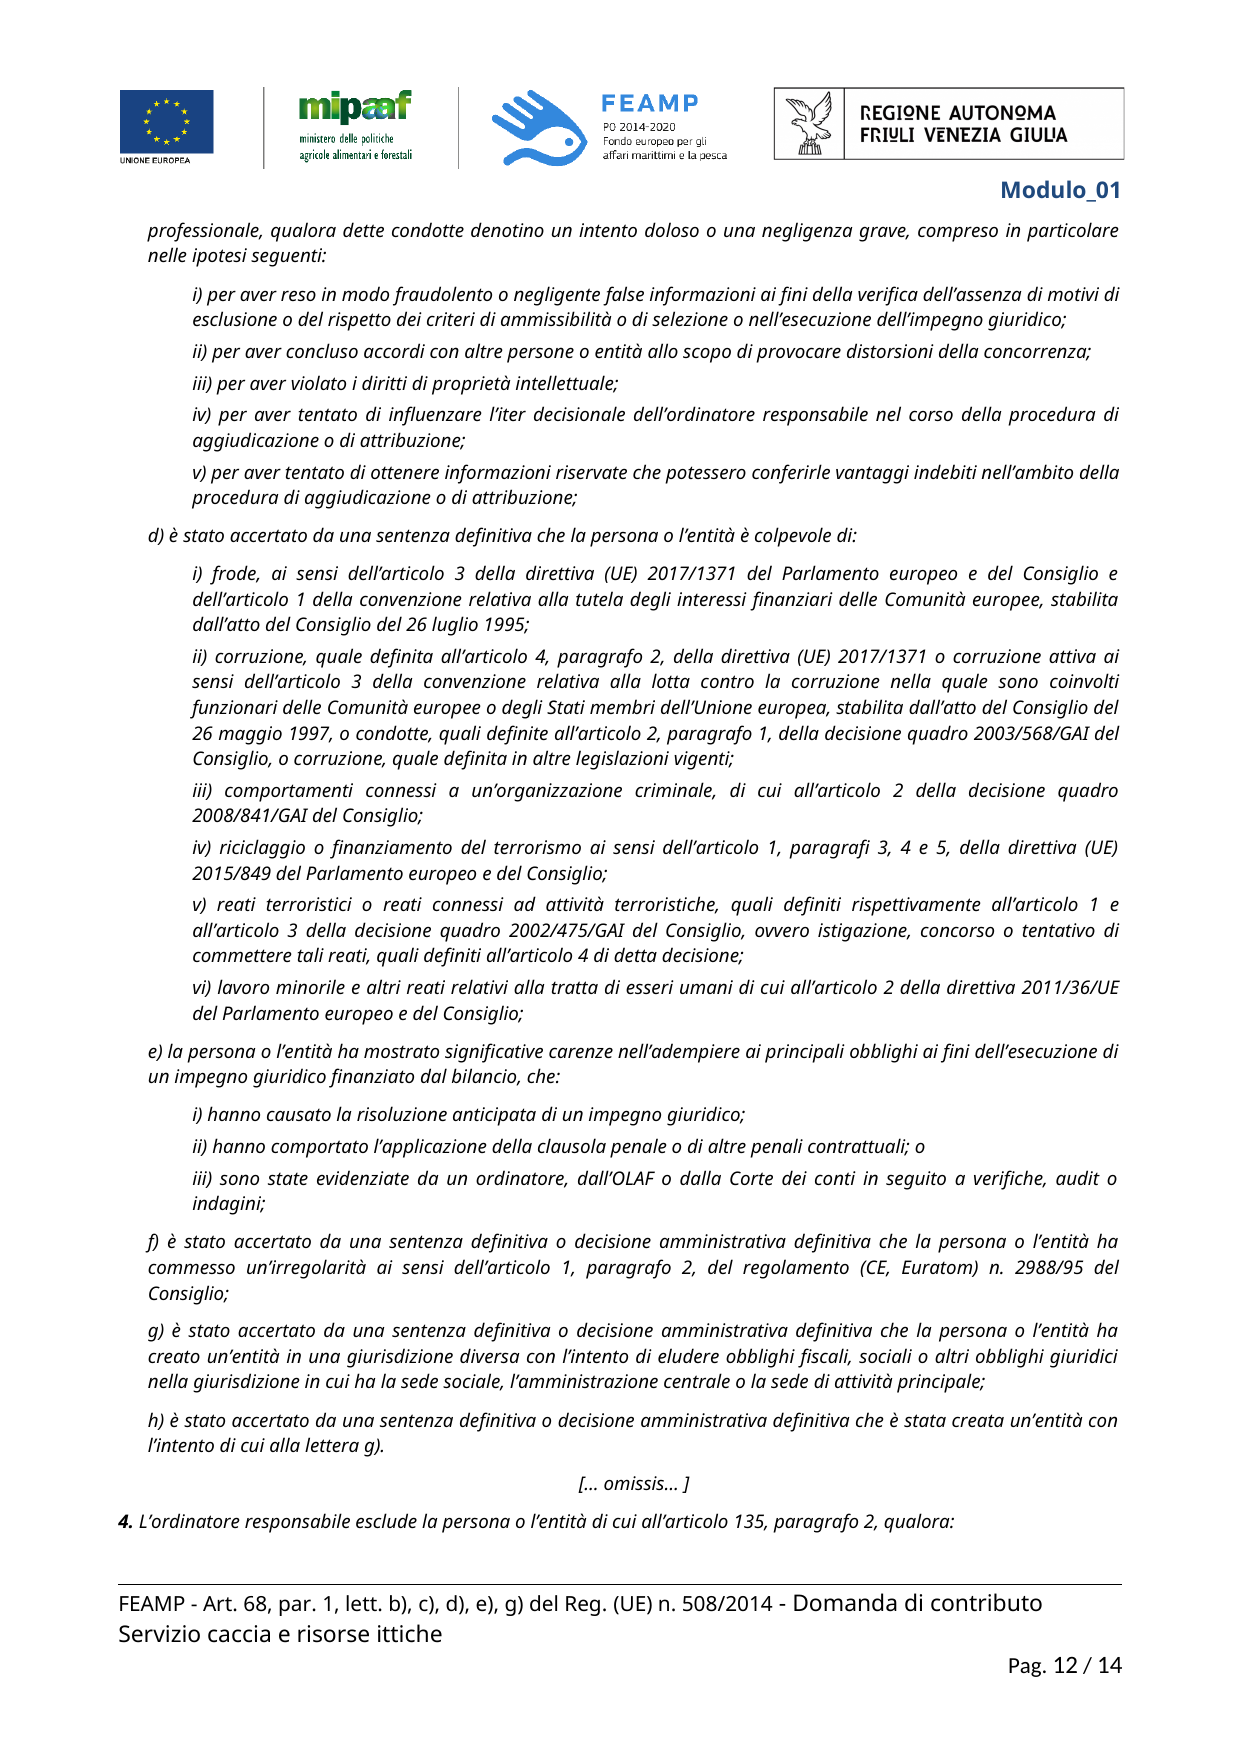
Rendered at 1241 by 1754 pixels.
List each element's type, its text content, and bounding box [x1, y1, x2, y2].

text v) per aver tentato di ottenere informazioni riservate che potessero conferirle vantaggi indebiti nell’ambito della procedura di aggiudicazione o di attribuzione; [192, 459, 1122, 510]
text [… omissis… ] [148, 1470, 1122, 1496]
text ii) hanno comportato l’applicazione della clausola penale o di altre penali contrattuali; o [192, 1133, 1122, 1159]
text iii) comportamenti connessi a un’organizzazione criminale, di cui all’articolo 2 della decisione quadro 2008/841/GAI del Consiglio; [192, 777, 1122, 828]
text 4. L’ordinatore responsabile esclude la persona o l’entità di cui all’articolo 135, paragrafo 2, qualora: [118, 1508, 1122, 1534]
picture [79, 53, 762, 190]
text f) è stato accertato da una sentenza definitiva o decisione amministrativa definitiva che la persona o l’entità ha commesso un’irregolarità ai sensi dell’articolo 1, paragrafo 2, del regolamento (CE, Euratom) n. 2988/95 del Consiglio; [148, 1229, 1122, 1305]
text vi) lavoro minorile e altri reati relativi alla tratta di esseri umani di cui all’articolo 2 della direttiva 2011/36/UE del Parlamento europeo e del Consiglio; [192, 974, 1122, 1026]
text iii) per aver violato i diritti di proprietà intellettuale; [192, 370, 1122, 395]
text ii) per aver concluso accordi con altre persone o entità allo scopo di provocare distorsioni della concorrenza; [192, 338, 1122, 364]
text iv) per aver tentato di influenzare l’iter decisionale dell’ordinatore responsabile nel corso della procedura di aggiudicazione o di attribuzione; [192, 402, 1122, 453]
text i) hanno causato la risoluzione anticipata di un impegno giuridico; [192, 1102, 1122, 1127]
text iii) sono state evidenziate da un ordinatore, dall’OLAF o dalla Corte dei conti in seguito a verifiche, audit o indagini; [192, 1165, 1122, 1216]
text ii) corruzione, quale definita all’articolo 4, paragrafo 2, della direttiva (UE) 2017/1371 o corruzione attiva ai sensi dell’articolo 3 della convenzione relativa alla lotta contro la corruzione nella quale sono coinvolti funzionari delle Comunità europee o degli Stati membri dell’Unione europea, stabilita dall’atto del Consiglio del 26 maggio 1997, o condotte, quali definite all’articolo 2, paragrafo 1, della decisione quadro 2003/568/GAI del Consiglio, o corruzione, quale definita in altre legislazioni vigenti; [192, 643, 1122, 771]
text v) reati terroristici o reati connessi ad attività terroristiche, quali definiti rispettivamente all’articolo 1 e all’articolo 3 della decisione quadro 2002/475/GAI del Consiglio, ovvero istigazione, concorso o tentativo di commettere tali reati, quali definiti all’articolo 4 di detta decisione; [192, 892, 1122, 968]
text e) la persona o l’entità ha mostrato significative carenze nell’adempiere ai principali obblighi ai fini dell’esecuzione di un impegno giuridico finanziato dal bilancio, che: [148, 1038, 1122, 1089]
text i) frode, ai sensi dell’articolo 3 della direttiva (UE) 2017/1371 del Parlamento europeo e del Consiglio e dell’articolo 1 della convenzione relativa alla tutela degli interessi finanziari delle Comunità europee, stabilita dall’atto del Consiglio del 26 luglio 1995; [192, 561, 1122, 637]
picture [773, 87, 1125, 160]
text g) è stato accertato da una sentenza definitiva o decisione amministrativa definitiva che la persona o l’entità ha creato un’entità in una giurisdizione diversa con l’intento di eludere obblighi fiscali, sociali o altri obblighi giuridici nella giurisdizione in cui ha la sede sociale, l’amministrazione centrale o la sede di attività principale; [148, 1318, 1122, 1394]
text iv) riciclaggio o finanziamento del terrorismo ai sensi dell’articolo 1, paragrafi 3, 4 e 5, della direttiva (UE) 2015/849 del Parlamento europeo e del Consiglio; [192, 834, 1122, 886]
text i) per aver reso in modo fraudolento o negligente false informazioni ai fini della verifica dell’assenza di motivi di esclusione o del rispetto dei criteri di ammissibilità o di selezione o nell’esecuzione dell’impegno giuridico; [192, 281, 1122, 332]
text h) è stato accertato da una sentenza definitiva o decisione amministrativa definitiva che è stata creata un’entità con l’intento di cui alla lettera g). [148, 1407, 1122, 1458]
text d) è stato accertato da una sentenza definitiva che la persona o l’entità è colpevole di: [148, 522, 1122, 548]
